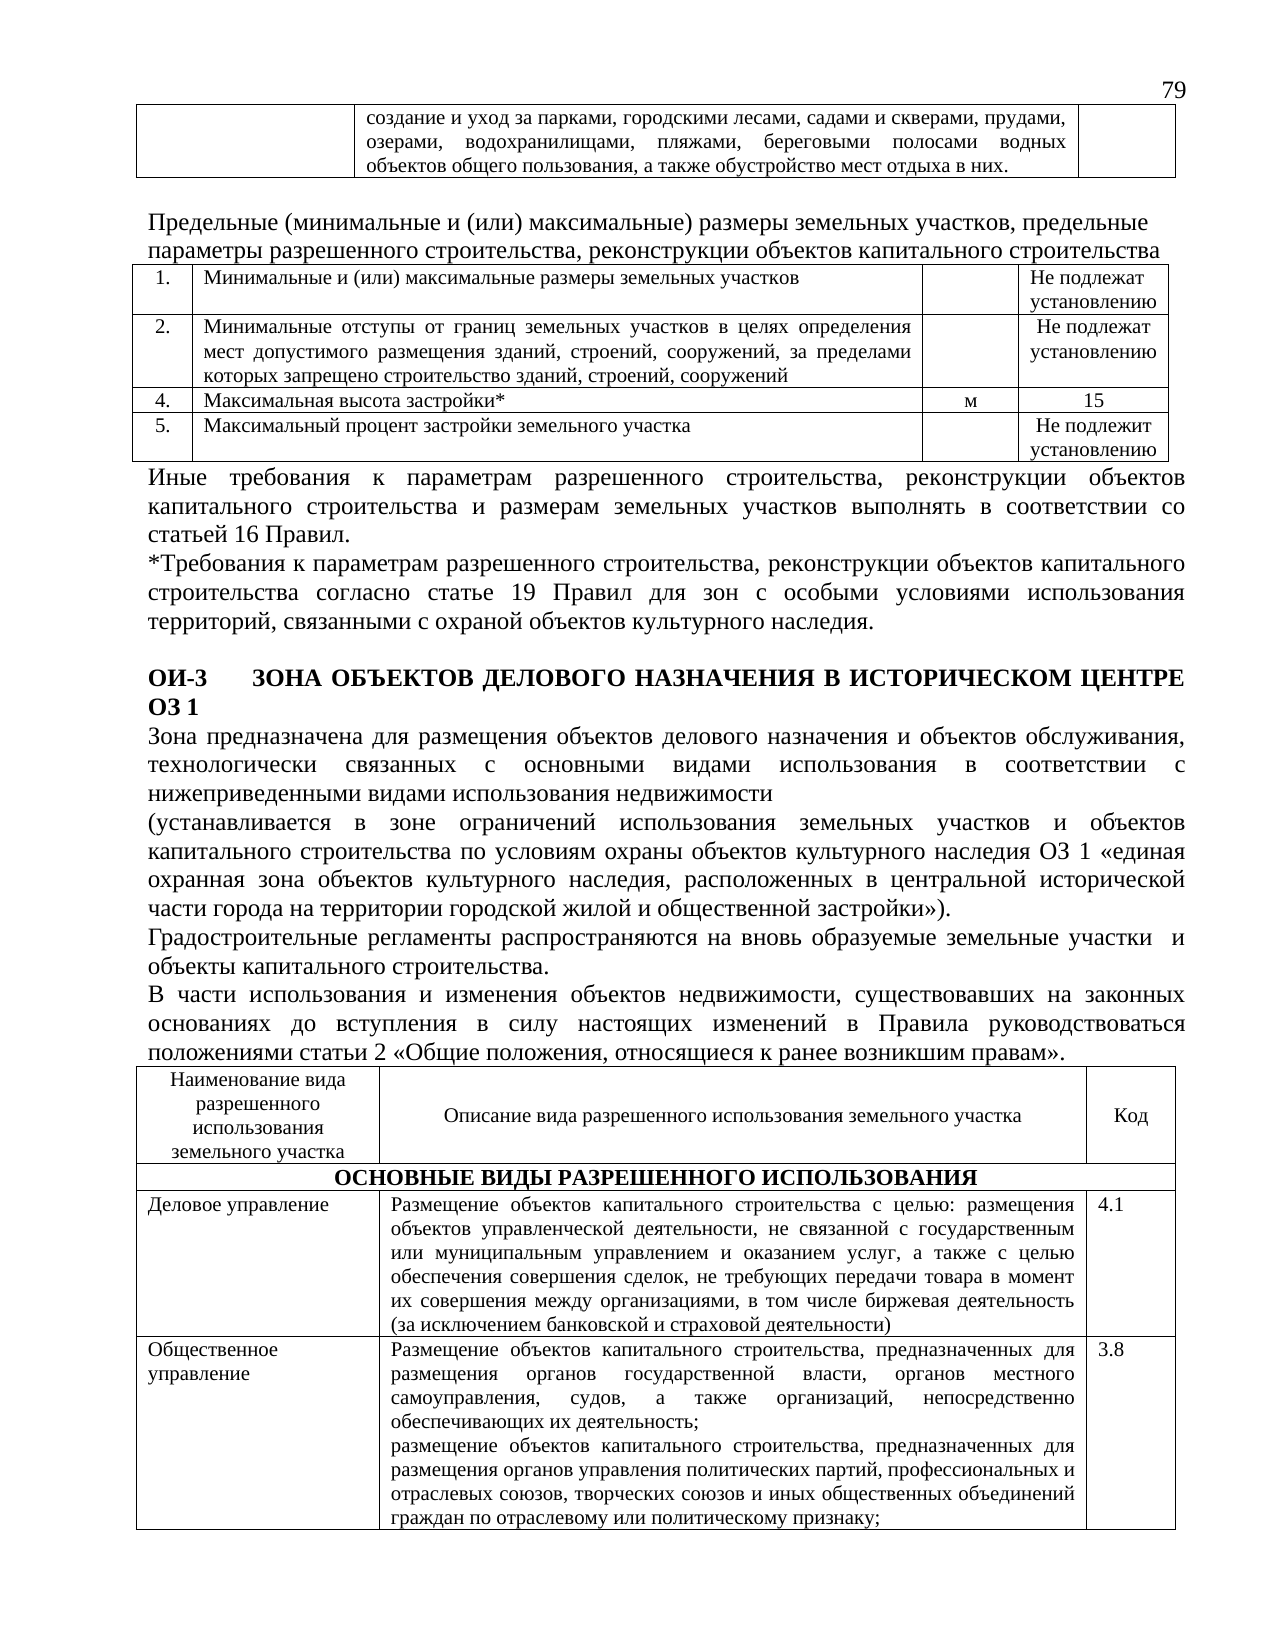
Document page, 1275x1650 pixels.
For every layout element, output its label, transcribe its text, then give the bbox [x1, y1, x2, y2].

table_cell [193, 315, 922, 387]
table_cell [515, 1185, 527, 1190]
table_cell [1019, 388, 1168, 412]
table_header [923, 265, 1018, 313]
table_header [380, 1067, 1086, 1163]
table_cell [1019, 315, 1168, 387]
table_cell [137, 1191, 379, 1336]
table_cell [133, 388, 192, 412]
text Зона предназначена для размещения объектов делового назначения и объектов обслуживания, технологически связанных с основными видами использования в соответствии с нижеприведенными видами использования недвижимости [148, 721, 1186, 807]
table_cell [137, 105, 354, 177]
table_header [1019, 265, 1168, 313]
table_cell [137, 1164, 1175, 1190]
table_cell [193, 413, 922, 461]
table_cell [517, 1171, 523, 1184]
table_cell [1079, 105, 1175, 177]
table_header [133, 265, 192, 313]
text *Требования к параметрам разрешенного строительства, реконструкции объектов капитального строительства согласно статье 19 Правил для зон с особыми условиями использования территорий, связанными с охраной объектов культурного наследия. [148, 548, 1186, 634]
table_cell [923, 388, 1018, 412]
text ОИ-3 ЗОНА ОБЪЕКТОВ ДЕЛОВОГО НАЗНАЧЕНИЯ В ИСТОРИЧЕСКОМ ЦЕНТРЕ ОЗ 1 [148, 663, 1186, 721]
text Градостроительные регламенты распространяются на вновь образуемые земельные участки и объекты капитального строительства. [148, 922, 1186, 979]
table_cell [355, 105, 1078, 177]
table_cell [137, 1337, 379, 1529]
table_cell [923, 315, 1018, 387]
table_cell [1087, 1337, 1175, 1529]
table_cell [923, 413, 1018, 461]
text (устанавливается в зоне ограничений использования земельных участков и объектов капитального строительства по условиям охраны объектов культурного наследия ОЗ 1 «единая охранная зона объектов культурного наследия, расположенных в центральной исторической части города на территории городской жилой и общественной застройки»). [148, 807, 1186, 922]
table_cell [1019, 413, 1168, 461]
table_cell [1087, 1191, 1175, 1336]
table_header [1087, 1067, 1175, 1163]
text Предельные (минимальные и (или) максимальные) размеры земельных участков, предельные параметры разрешенного строительства, реконструкции объектов капитального строительства [148, 207, 1186, 264]
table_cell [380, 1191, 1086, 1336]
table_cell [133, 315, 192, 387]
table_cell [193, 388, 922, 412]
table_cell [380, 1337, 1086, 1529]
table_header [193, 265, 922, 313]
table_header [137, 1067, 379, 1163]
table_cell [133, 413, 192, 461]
text Иные требования к параметрам разрешенного строительства, реконструкции объектов капитального строительства и размерам земельных участков выполнять в соответствии со статьей 16 Правил. [148, 462, 1186, 548]
text В части использования и изменения объектов недвижимости, существовавших на законных основаниях до вступления в силу настоящих изменений в Правила руководствоваться положениями статьи 2 «Общие положения, относящиеся к ранее возникшим правам». [148, 979, 1186, 1066]
